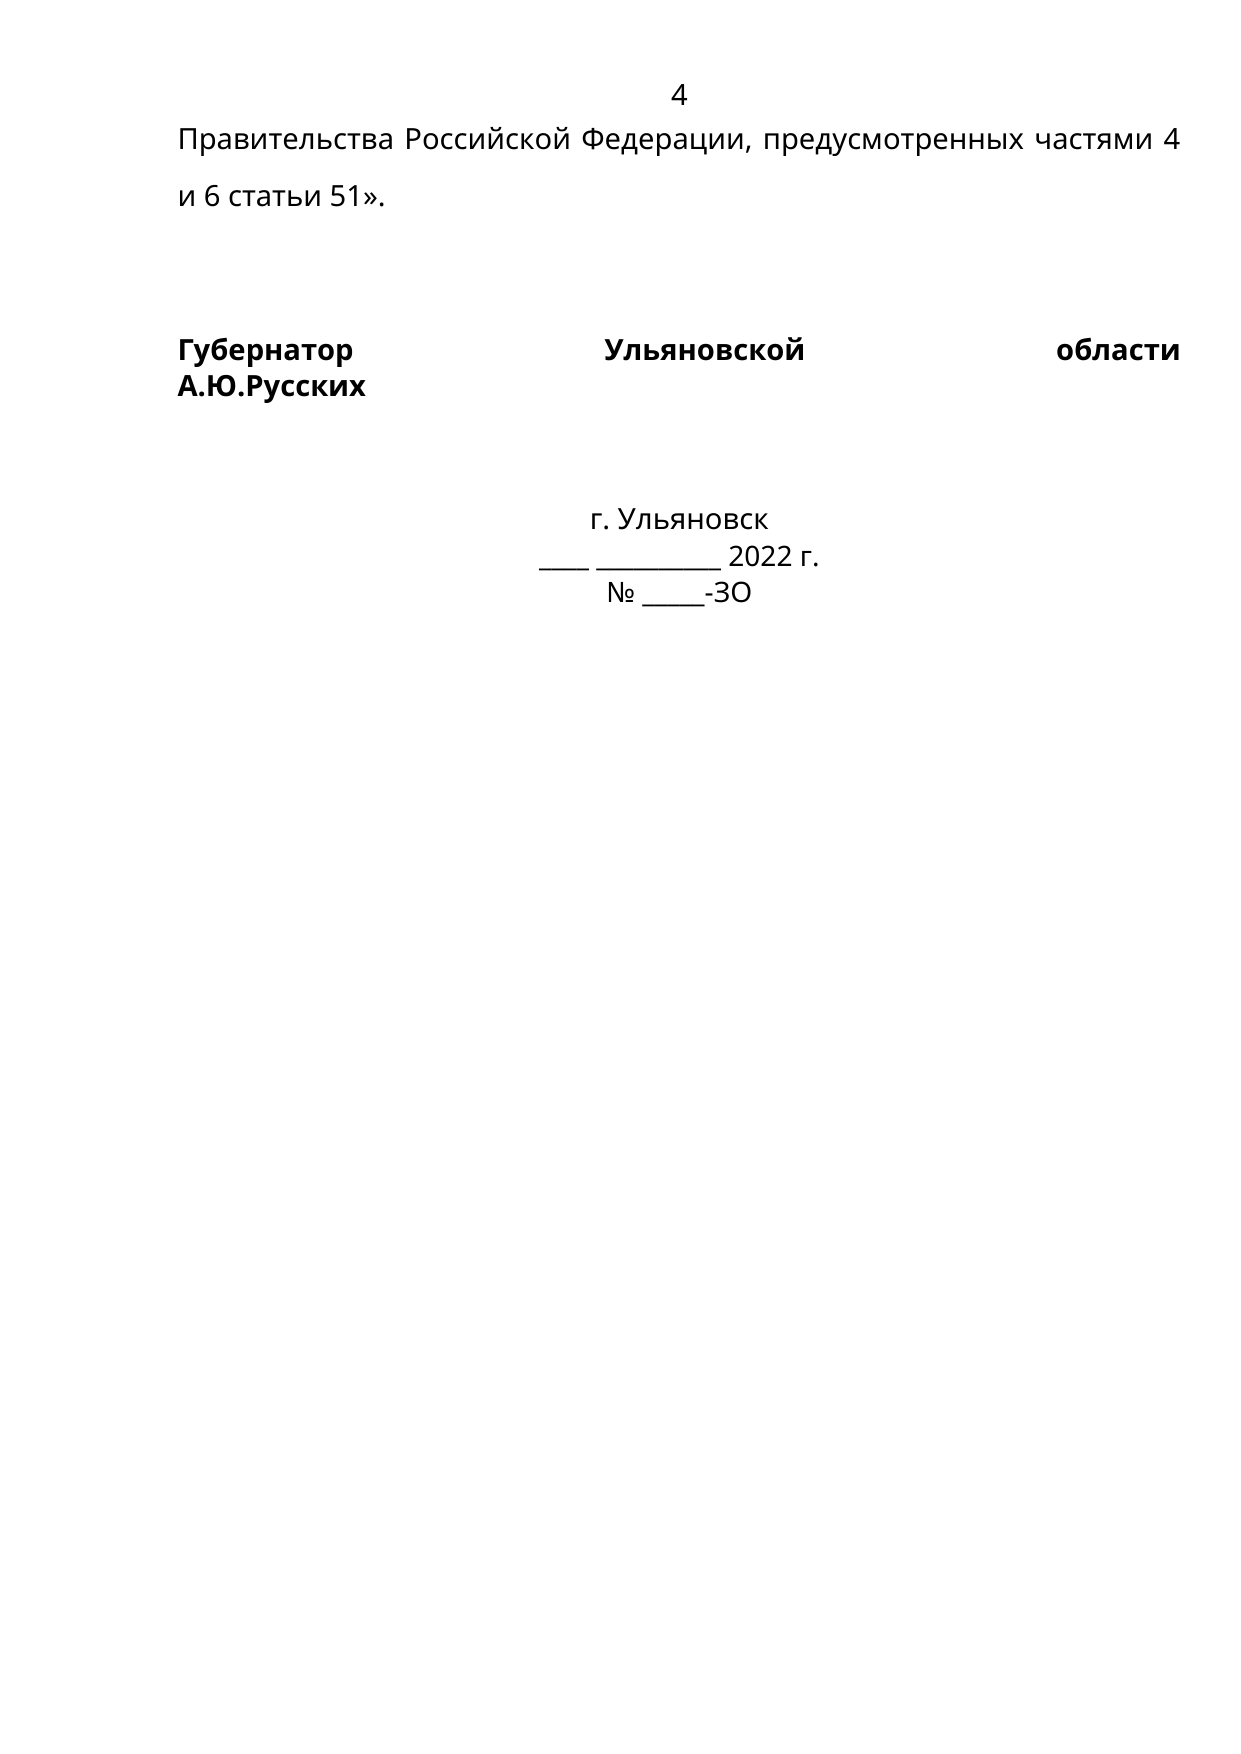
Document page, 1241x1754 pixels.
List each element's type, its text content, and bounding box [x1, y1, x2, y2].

text ____ __________ 2022 г. [177, 537, 1181, 573]
text Губернатор Ульяновской области А.Ю.Русских [177, 330, 1181, 405]
text № _____-ЗО [177, 573, 1181, 609]
text г. Ульяновск [177, 499, 1181, 537]
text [177, 118, 1181, 215]
